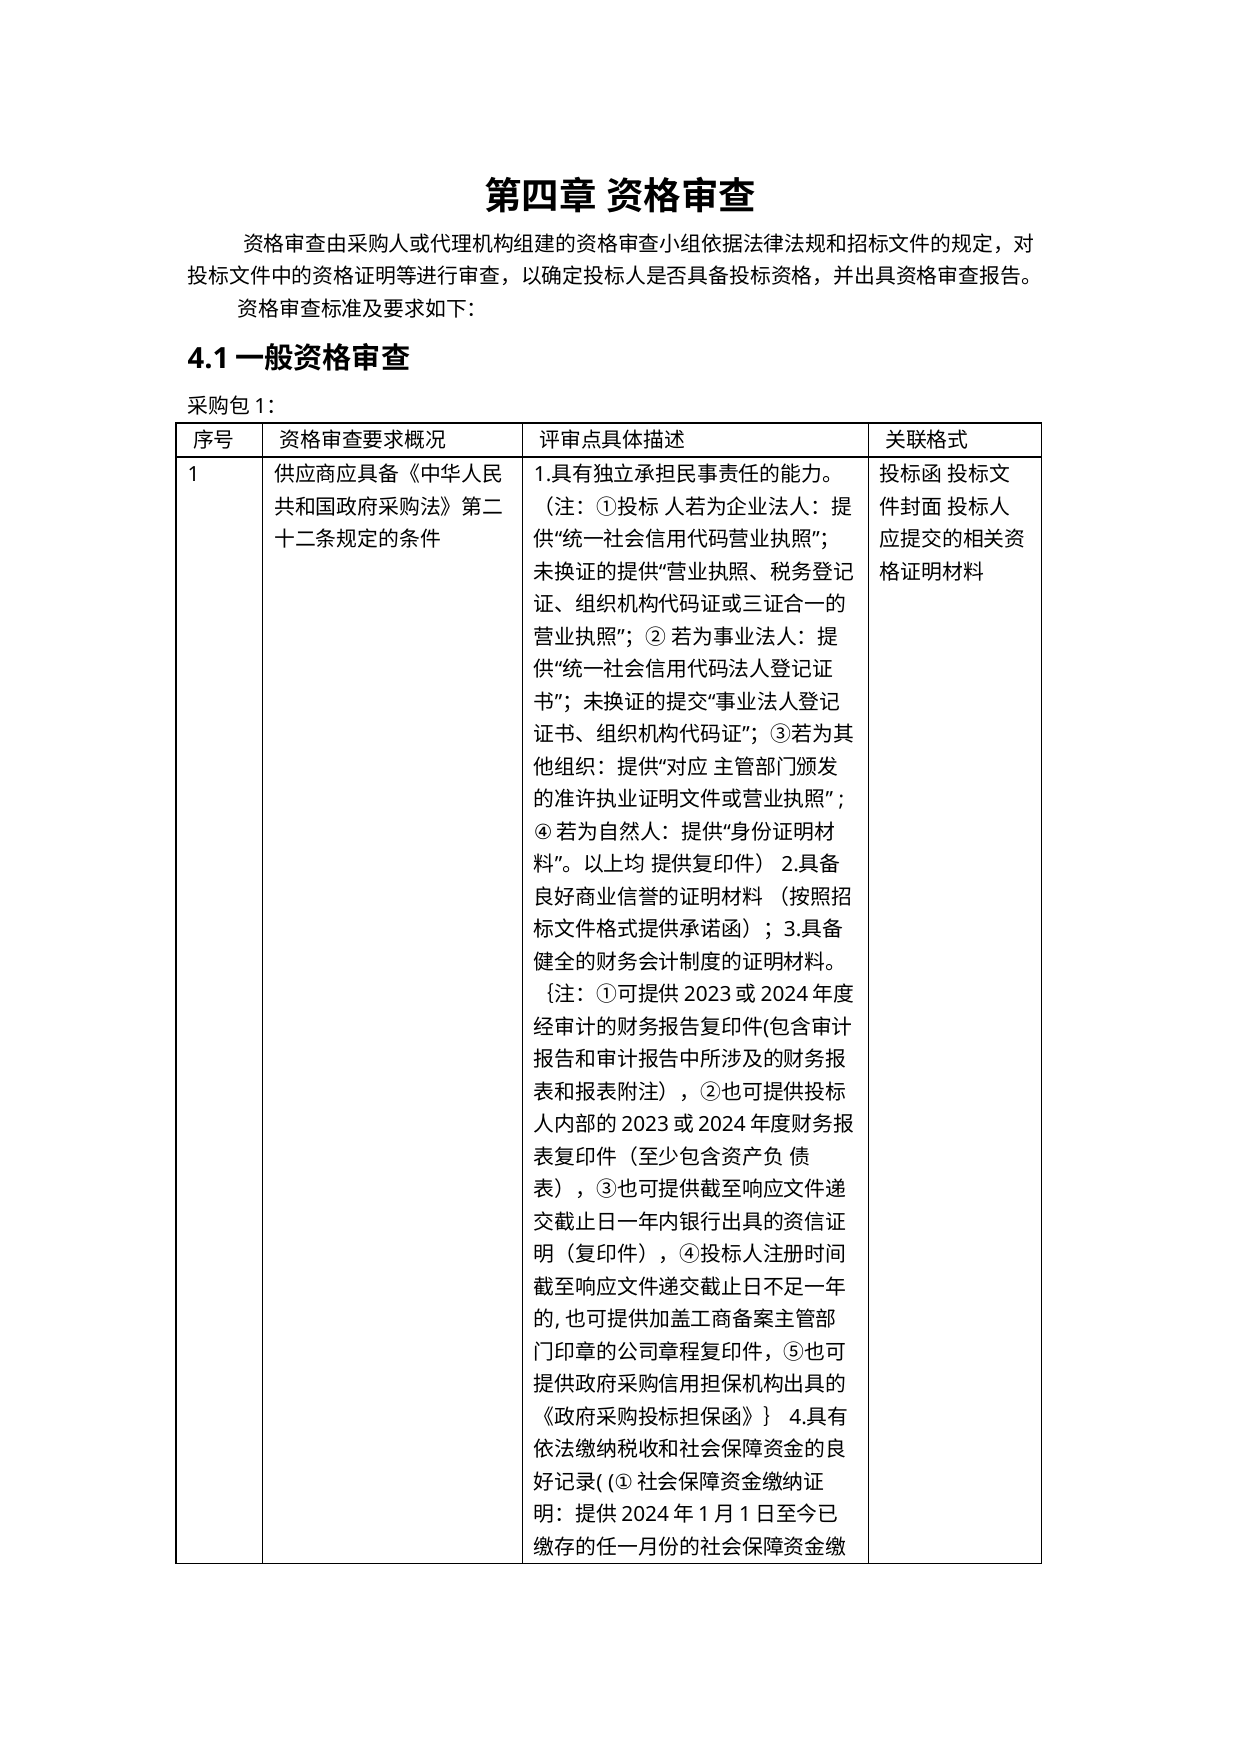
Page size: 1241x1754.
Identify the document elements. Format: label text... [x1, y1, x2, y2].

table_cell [523, 458, 868, 1563]
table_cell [869, 458, 1041, 1563]
table_header 关联格式 [869, 424, 1041, 456]
table_header 序号 [177, 424, 262, 456]
text 采购包1： [187, 389, 1053, 422]
text 资格审查标准及要求如下： [187, 292, 1053, 324]
text 4.1一般资格审查 [187, 324, 1053, 389]
text 第四章 资格审查 [187, 162, 1053, 227]
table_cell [263, 458, 522, 1563]
table_cell 1 [177, 458, 262, 1563]
text 资格审查由采购人或代理机构组建的资格审查小组依据法律法规和招标文件的规定，对投标文件中的资格证明等进行审查，以确定投标人是否具备投标资格，并出具资格审查报告。 [187, 227, 1053, 292]
table_header 评审点具体描述 [523, 424, 868, 456]
table_header 资格审查要求概况 [263, 424, 522, 456]
